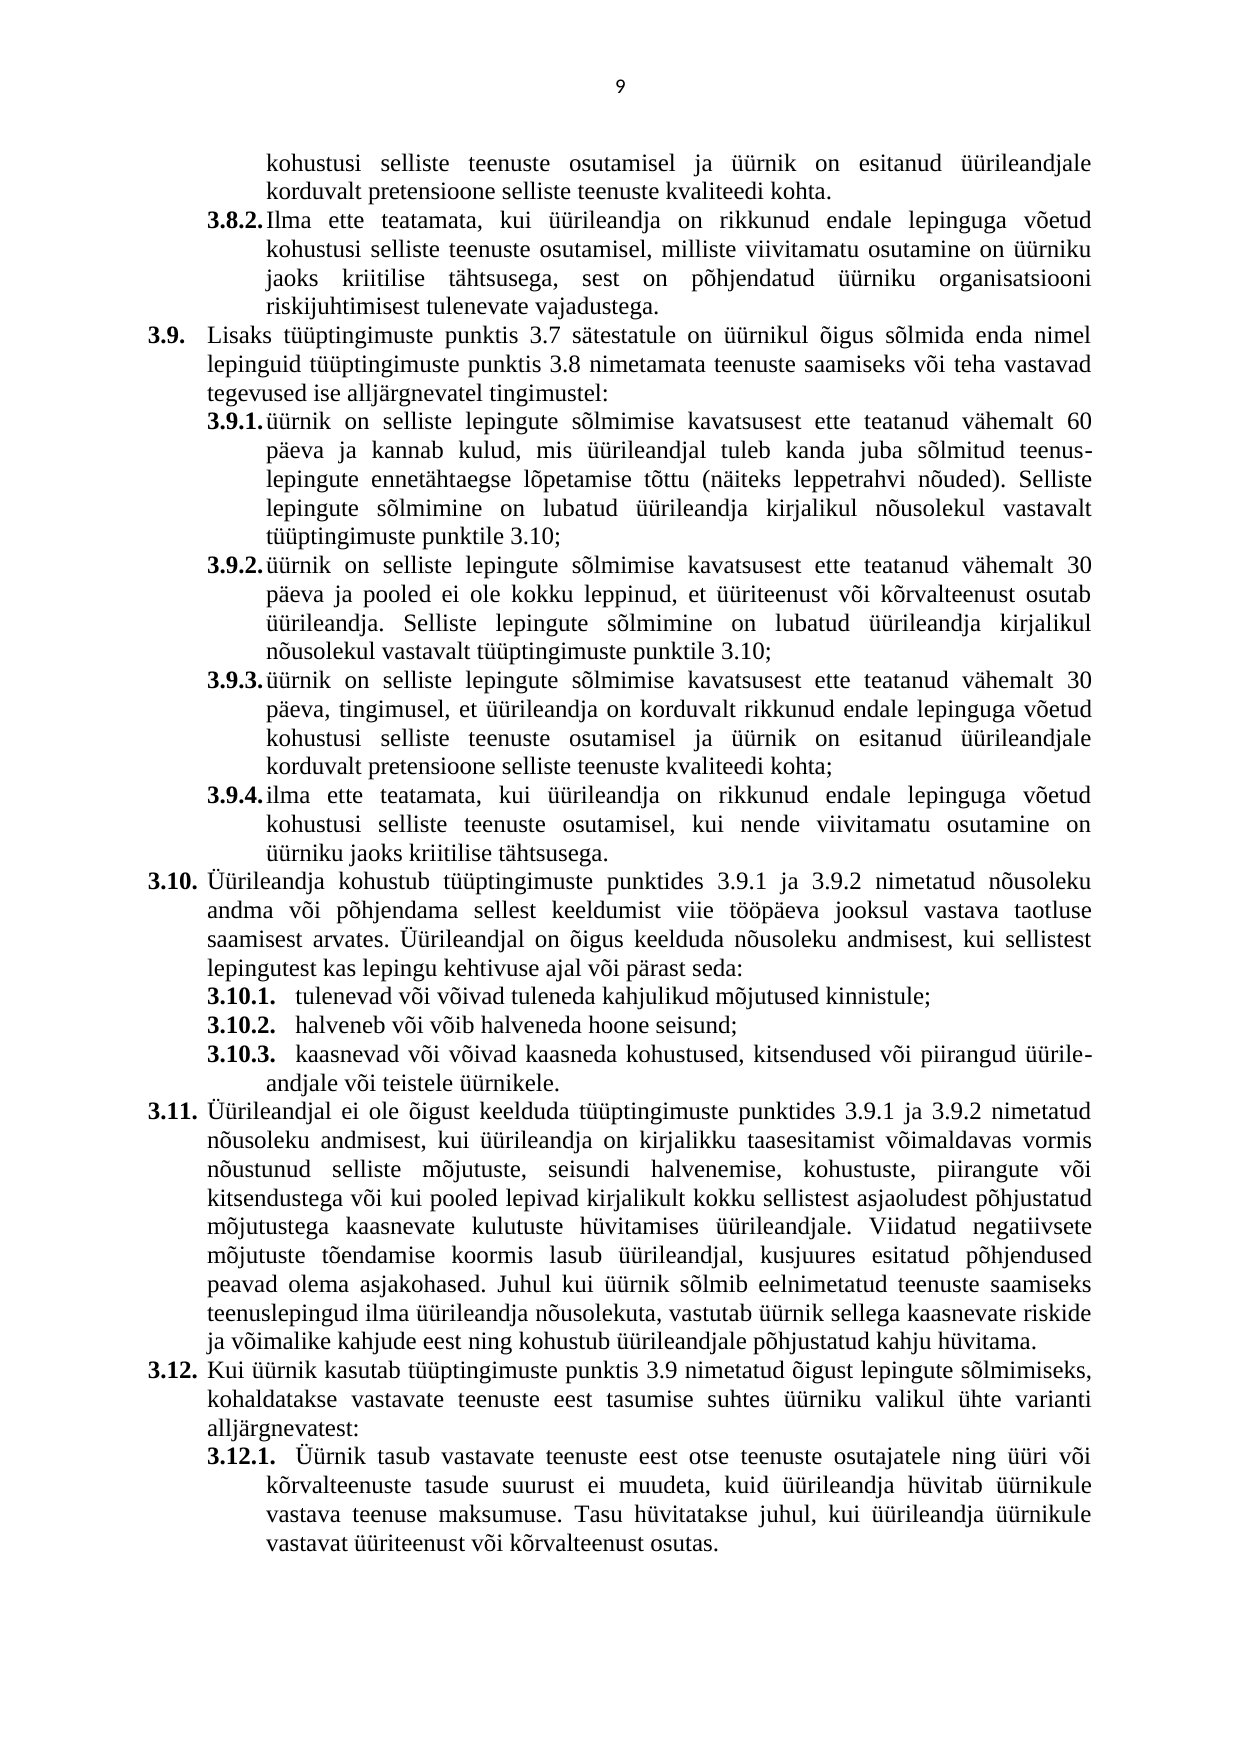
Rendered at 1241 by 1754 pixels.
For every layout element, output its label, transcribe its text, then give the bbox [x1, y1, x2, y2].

list üürnik on selliste lepingute sõlmimise kavatsusest ette teatanud vähemalt 60 päeva ja kannab kulud, mis üürileandjal tuleb kanda juba sõlmitud teenuslepingute ennetähtaegse lõpetamise tõttu (näiteks leppetrahvi nõuded). Selliste lepingute sõlmimine on lubatud üürileandja kirjalikul nõusolekul vastavalt tüüptingimuste punktile 3.10; [207, 406, 1092, 550]
list Üürileandjal ei ole õigust keelduda tüüptingimuste punktides 3.9.1 ja 3.9.2 nimetatud nõusoleku andmisest, kui üürileandja on kirjalikku taasesitamist võimaldavas vormis nõustunud selliste mõjutuste, seisundi halvenemise, kohustuste, piirangute või kitsendustega või kui pooled lepivad kirjalikult kokku sellistest asjaoludest põhjustatud mõjutustega kaasnevate kulutuste hüvitamises üürileandjale. Viidatud negatiivsete mõjutuste tõendamise koormis lasub üürileandjal, kusjuures esitatud põhjendused peavad olema asjakohased. Juhul kui üürnik sõlmib eelnimetatud teenuste saamiseks teenuslepingud ilma üürileandja nõusolekuta, vastutab üürnik sellega kaasnevate riskide ja võimalike kahjude eest ning kohustub üürileandjale põhjustatud kahju hüvitama. [148, 1096, 1092, 1355]
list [207, 148, 1092, 205]
list üürnik on selliste lepingute sõlmimise kavatsusest ette teatanud vähemalt 30 päeva, tingimusel, et üürileandja on korduvalt rikkunud endale lepinguga võetud kohustusi selliste teenuste osutamisel ja üürnik on esitanud üürileandjale korduvalt pretensioone selliste teenuste kvaliteedi kohta; [207, 665, 1092, 780]
list halveneb või võib halveneda hoone seisund; [207, 1010, 1092, 1039]
list Lisaks tüüptingimuste punktis 3.7 sätestatule on üürnikul õigus sõlmida enda nimel lepinguid tüüptingimuste punktis 3.8 nimetamata teenuste saamiseks või teha vastavad tegevused ise alljärgnevatel tingimustel: [148, 320, 1092, 406]
list ilma ette teatamata, kui üürileandja on rikkunud endale lepinguga võetud kohustusi selliste teenuste osutamisel, kui nende viivitamatu osutamine on üürniku jaoks kriitilise tähtsusega. [207, 780, 1092, 866]
list Üürnik tasub vastavate teenuste eest otse teenuste osutajatele ning üüri või kõrvalteenuste tasude suurust ei muudeta, kuid üürileandja hüvitab üürnikule vastava teenuse maksumuse. Tasu hüvitatakse juhul, kui üürileandja üürnikule vastavat üüriteenust või kõrvalteenust osutas. [207, 1441, 1092, 1556]
list Üürileandja kohustub tüüptingimuste punktides 3.9.1 ja 3.9.2 nimetatud nõusoleku andma või põhjendama sellest keeldumist viie tööpäeva jooksul vastava taotluse saamisest arvates. Üürileandjal on õigus keelduda nõusoleku andmisest, kui sellistest lepingutest kas lepingu kehtivuse ajal või pärast seda: [148, 866, 1092, 981]
list tulenevad või võivad tuleneda kahjulikud mõjutused kinnistule; [207, 981, 1092, 1010]
list üürnik on selliste lepingute sõlmimise kavatsusest ette teatanud vähemalt 30 päeva ja pooled ei ole kokku leppinud, et üüriteenust või kõrvalteenust osutab üürileandja. Selliste lepingute sõlmimine on lubatud üürileandja kirjalikul nõusolekul vastavalt tüüptingimuste punktile 3.10; [207, 550, 1092, 665]
list Kui üürnik kasutab tüüptingimuste punktis 3.9 nimetatud õigust lepingute sõlmimiseks, kohaldatakse vastavate teenuste eest tasumise suhtes üürniku valikul ühte varianti alljärgnevatest: [148, 1355, 1092, 1441]
list Ilma ette teatamata, kui üürileandja on rikkunud endale lepinguga võetud kohustusi selliste teenuste osutamisel, milliste viivitamatu osutamine on üürniku jaoks kriitilise tähtsusega, sest on põhjendatud üürniku organisatsiooni riskijuhtimisest tulenevate vajadustega. [207, 205, 1092, 320]
list kaasnevad või võivad kaasneda kohustused, kitsendused või piirangud üürileandjale või teistele üürnikele. [207, 1039, 1092, 1096]
